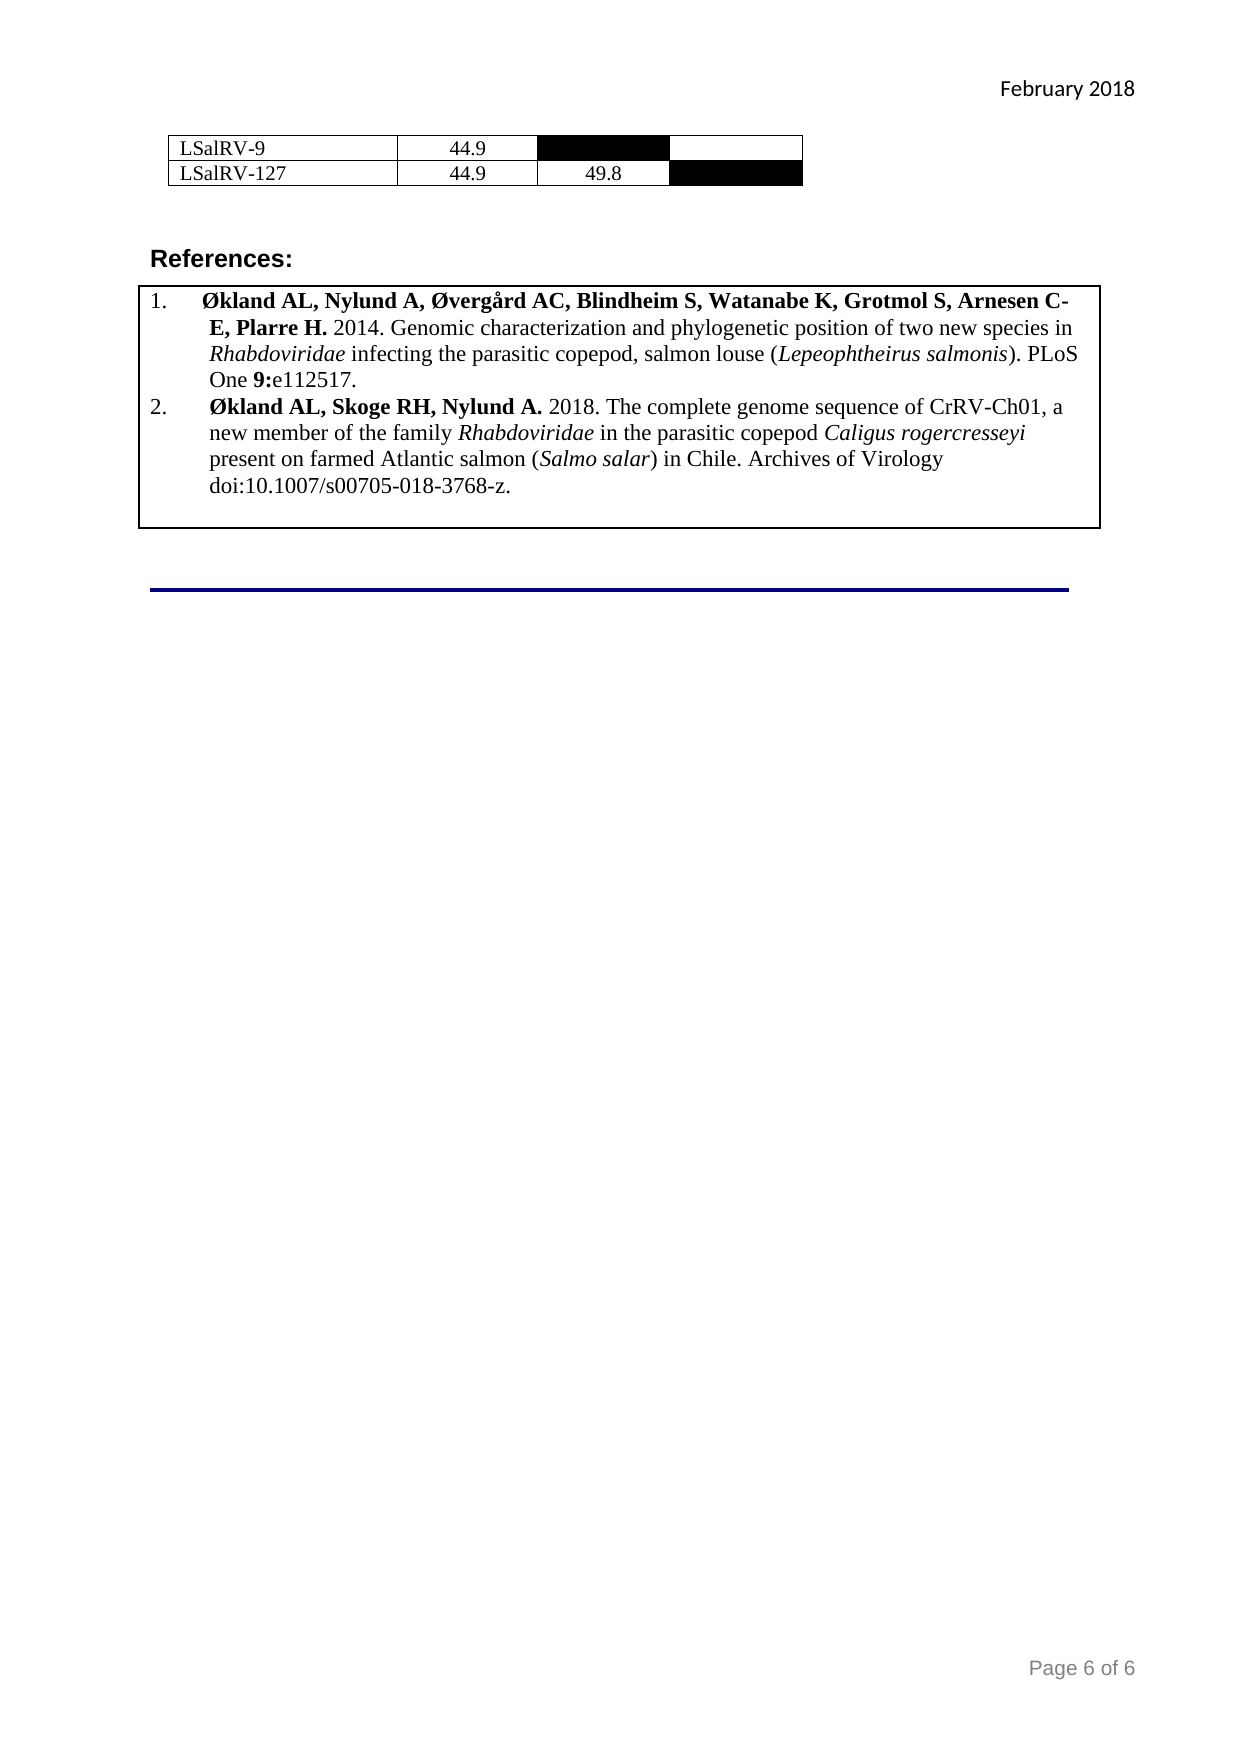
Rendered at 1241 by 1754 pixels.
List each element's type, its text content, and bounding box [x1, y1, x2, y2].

table_cell LSalRV-9 [169, 136, 397, 160]
table_header References: [139, 244, 1100, 285]
table_cell [538, 136, 669, 160]
table_cell [670, 161, 802, 185]
table_cell [670, 136, 802, 160]
table_cell 49.8 [538, 161, 669, 185]
table_cell LSalRV-127 [169, 161, 397, 185]
table_cell 1. Økland AL, Nylund A, Øvergård AC, Blindheim S, Watanabe K, Grotmol S, Arnesen C-E, Plarre H. 2014. Genomic characterization and phylogenetic position of two new species in Rhabdoviridae infecting the parasitic copepod, salmon louse (Lepeophtheirus salmonis). PLoS One 9:e112517. 2. Økland AL, Skoge RH, Nylund A. 2018. The complete genome sequence of CrRV-Ch01, a new member of the family Rhabdoviridae in the parasitic copepod Caligus rogercresseyi present on farmed Atlantic salmon (Salmo salar) in Chile. Archives of Virology doi:10.1007/s00705-018-3768-z. [140, 287, 1099, 527]
table_cell 44.9 [398, 136, 537, 160]
table_cell 44.9 [398, 161, 537, 185]
